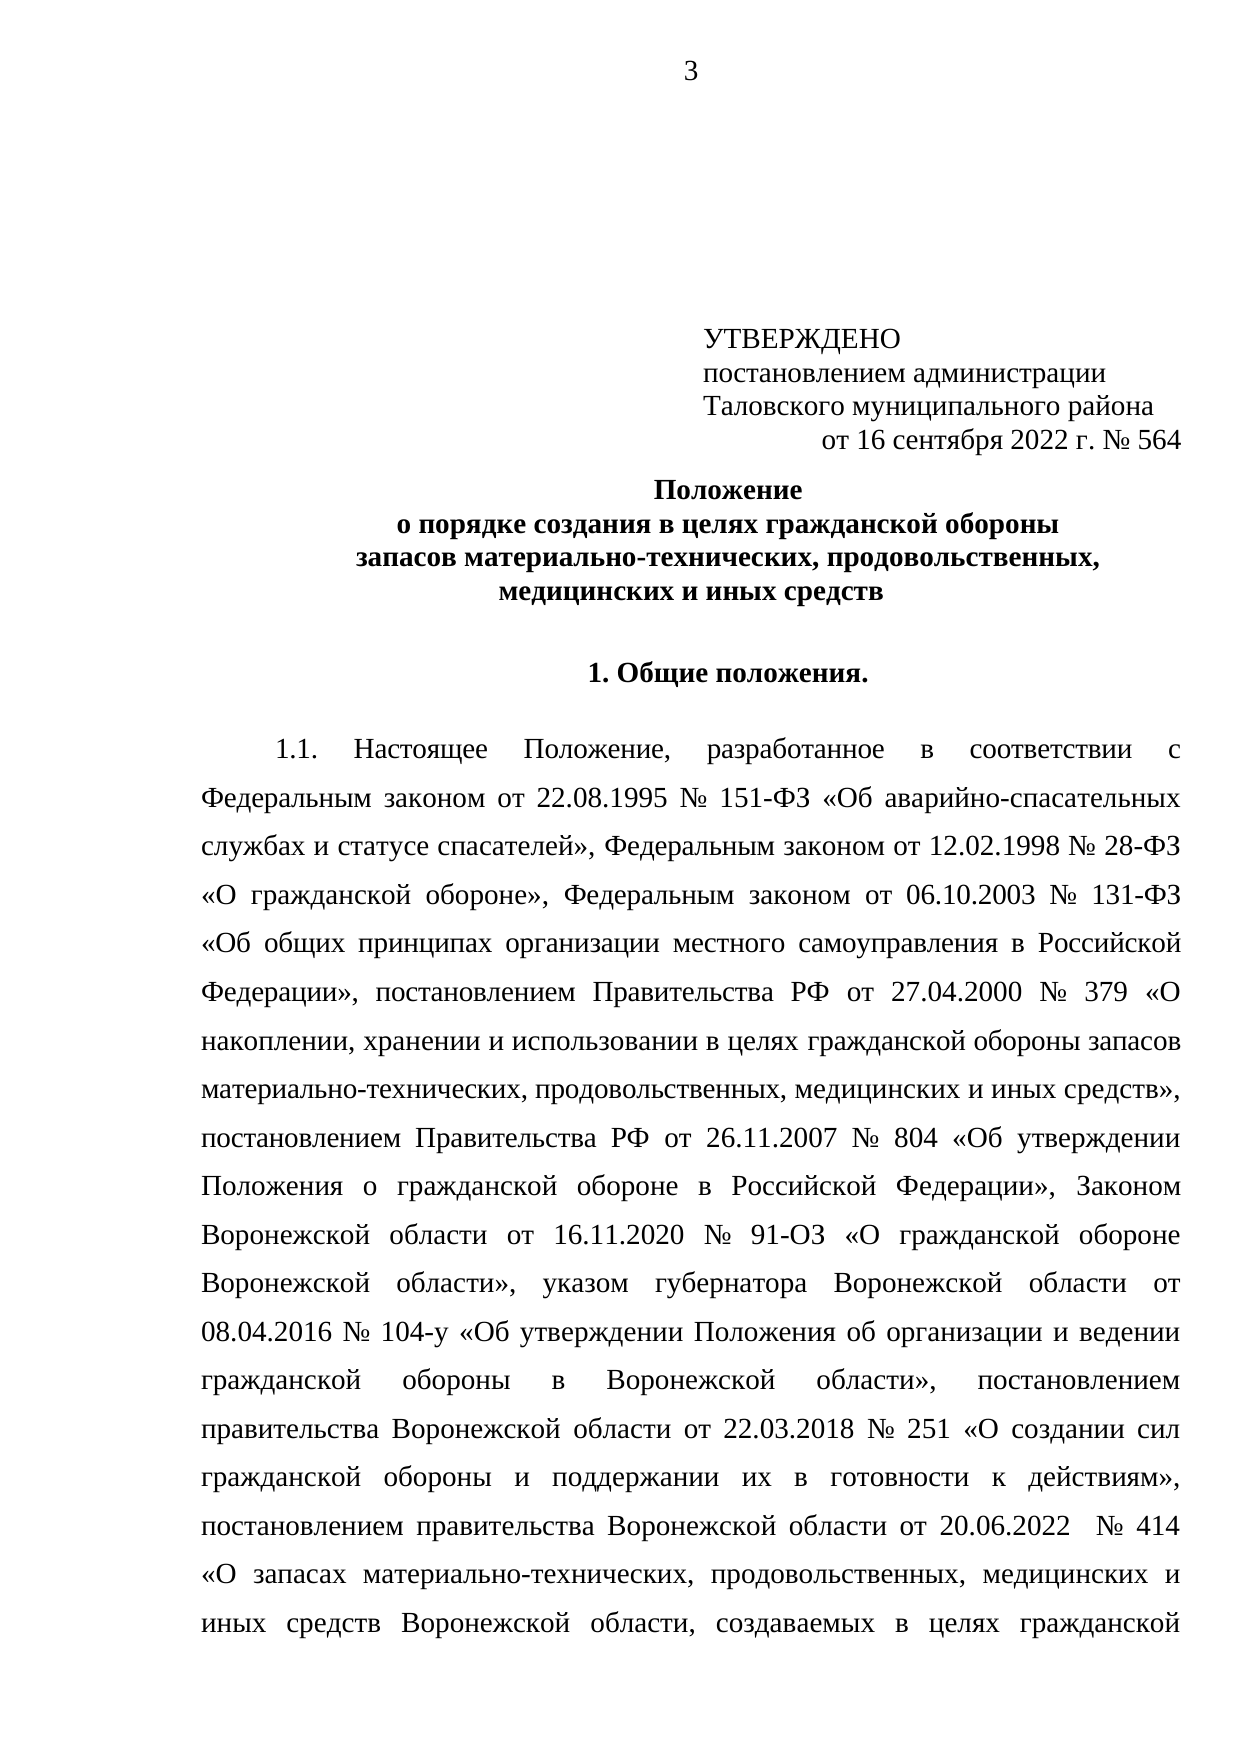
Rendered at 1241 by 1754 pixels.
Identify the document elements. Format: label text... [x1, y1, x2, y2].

text Положение [201, 472, 1181, 506]
text от 16 сентября 2022 г. № 564 [201, 422, 1181, 456]
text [201, 731, 1181, 1639]
text о порядке создания в целях гражданской обороны [201, 506, 1181, 539]
text 1. Общие положения. [201, 655, 1181, 689]
text Таловского муниципального района [703, 388, 1181, 422]
text запасов материально-технических, продовольственных, медицинских и иных средств [201, 539, 1181, 607]
text УТВЕРЖДЕНО [703, 321, 1181, 355]
text постановлением администрации [703, 355, 1181, 388]
